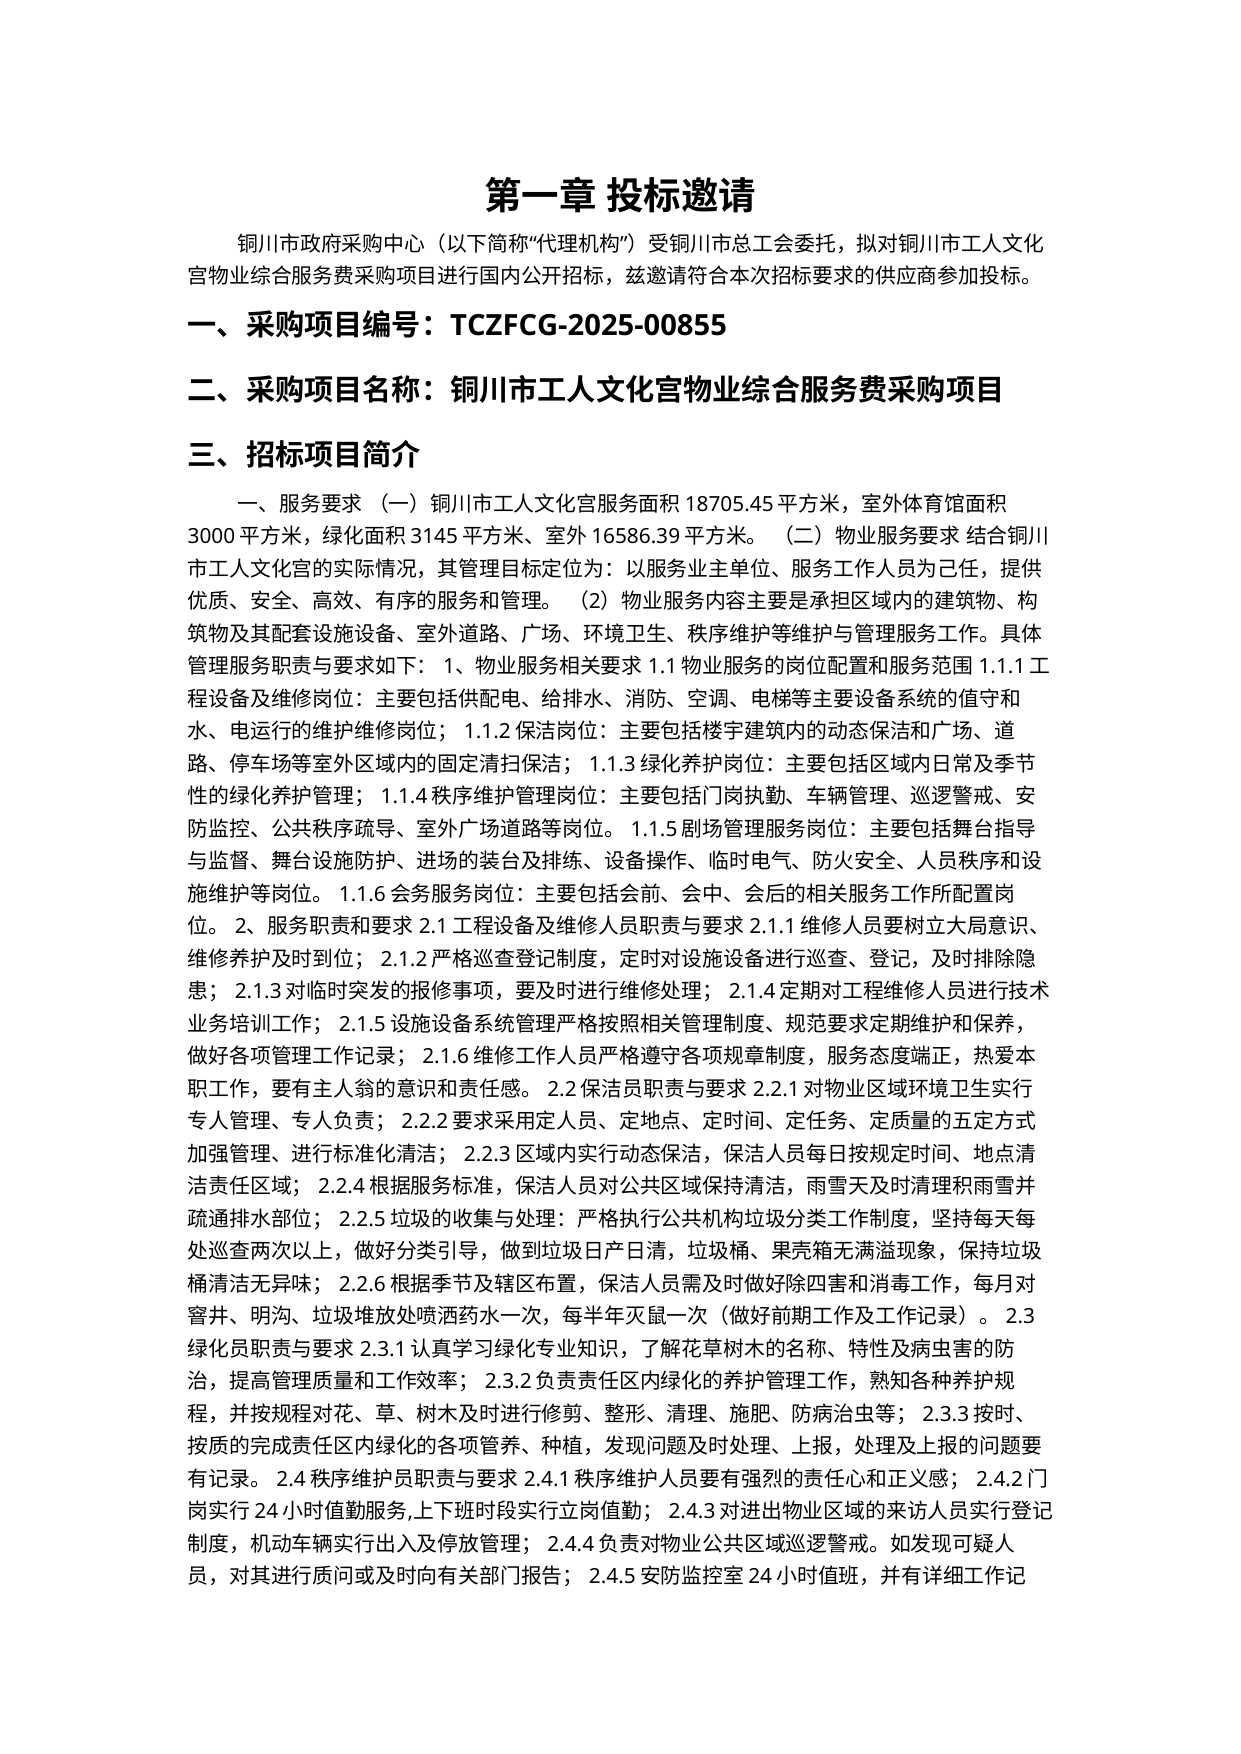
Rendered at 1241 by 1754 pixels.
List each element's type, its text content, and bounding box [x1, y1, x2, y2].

text 铜川市政府采购中心（以下简称“代理机构”）受铜川市总工会委托，拟对铜川市工人文化宫物业综合服务费采购项目进行国内公开招标，兹邀请符合本次招标要求的供应商参加投标。 [187, 227, 1053, 292]
text 二、采购项目名称：铜川市工人文化宫物业综合服务费采购项目 [187, 357, 1053, 422]
text 三、招标项目简介 [187, 422, 1053, 487]
text 一、采购项目编号：TCZFCG-2025-00855 [187, 292, 1053, 357]
text 第一章 投标邀请 [187, 162, 1053, 227]
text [187, 487, 1053, 1592]
